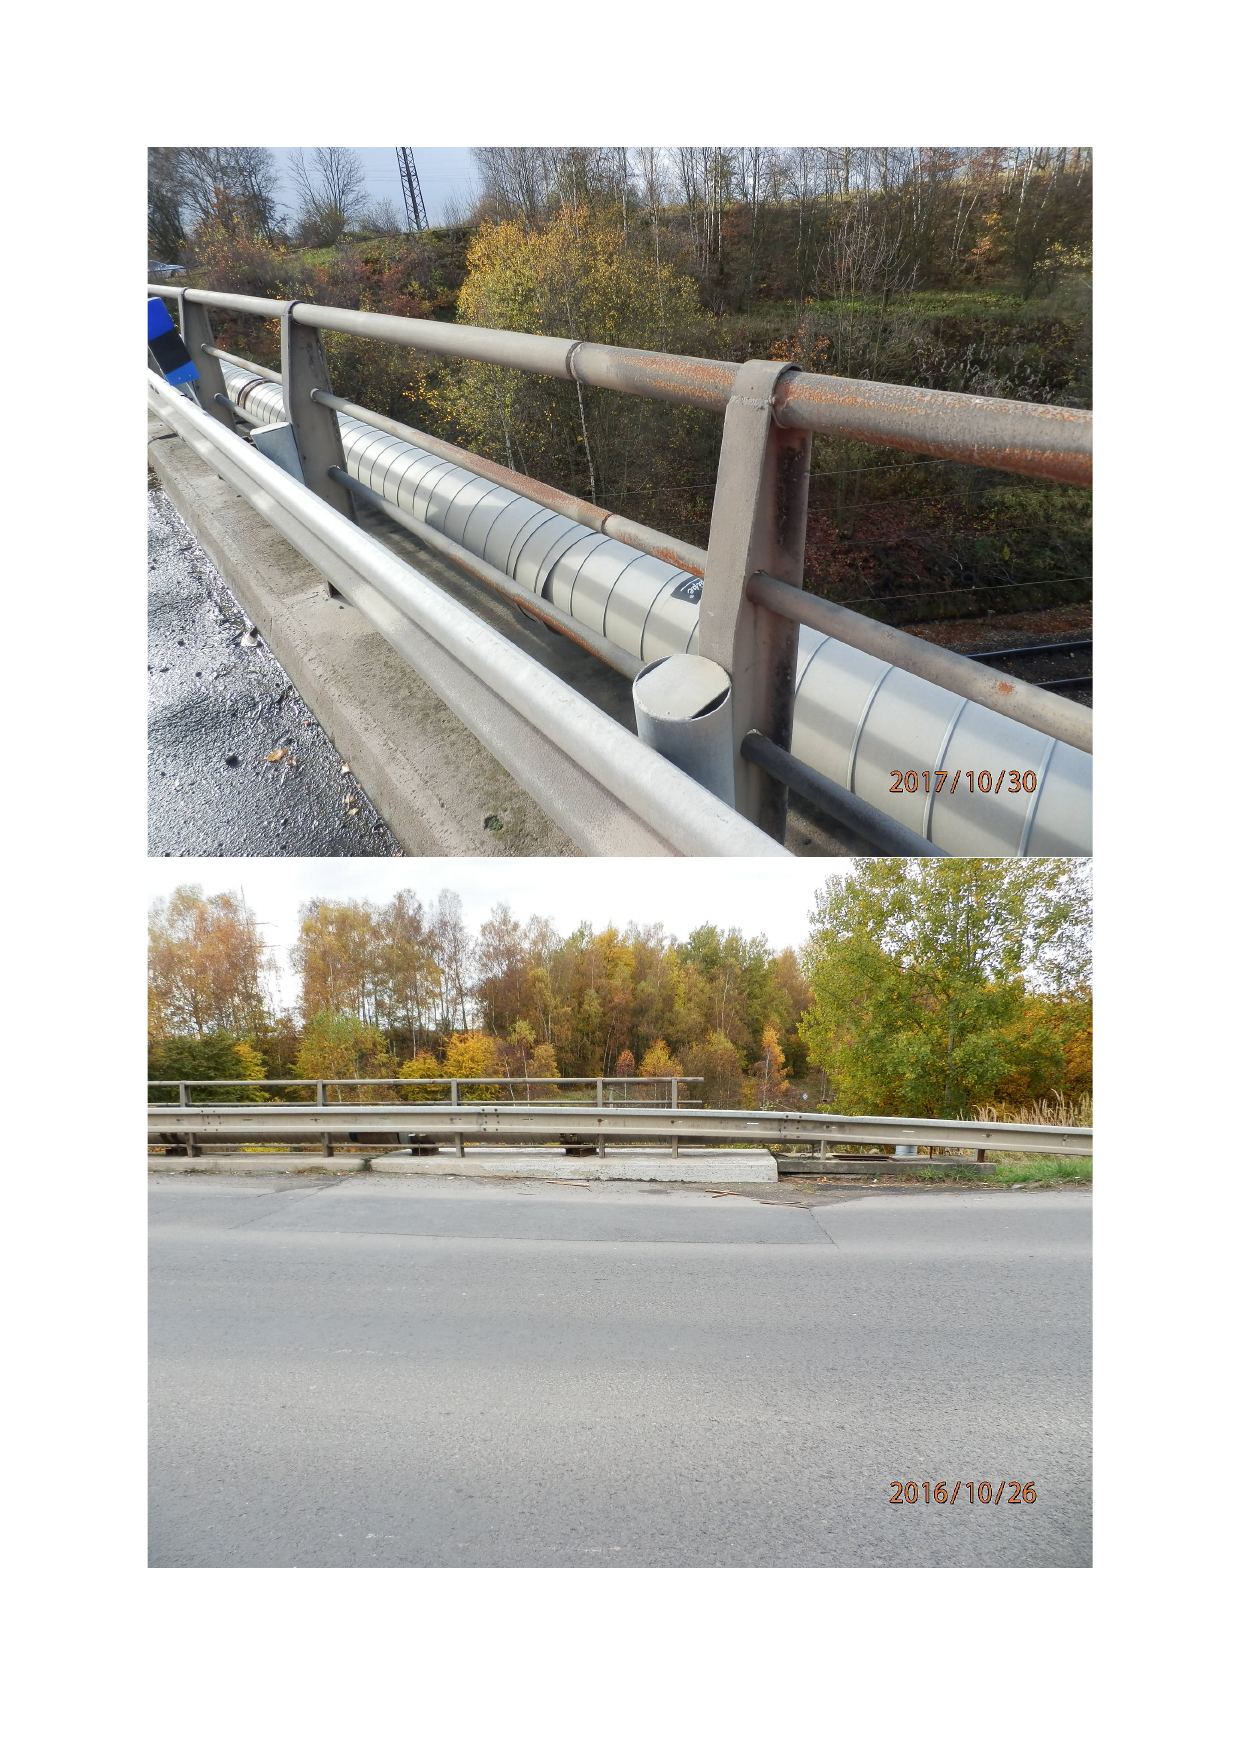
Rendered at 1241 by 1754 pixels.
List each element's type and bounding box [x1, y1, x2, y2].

picture [147, 858, 1093, 1568]
picture [147, 147, 1093, 857]
